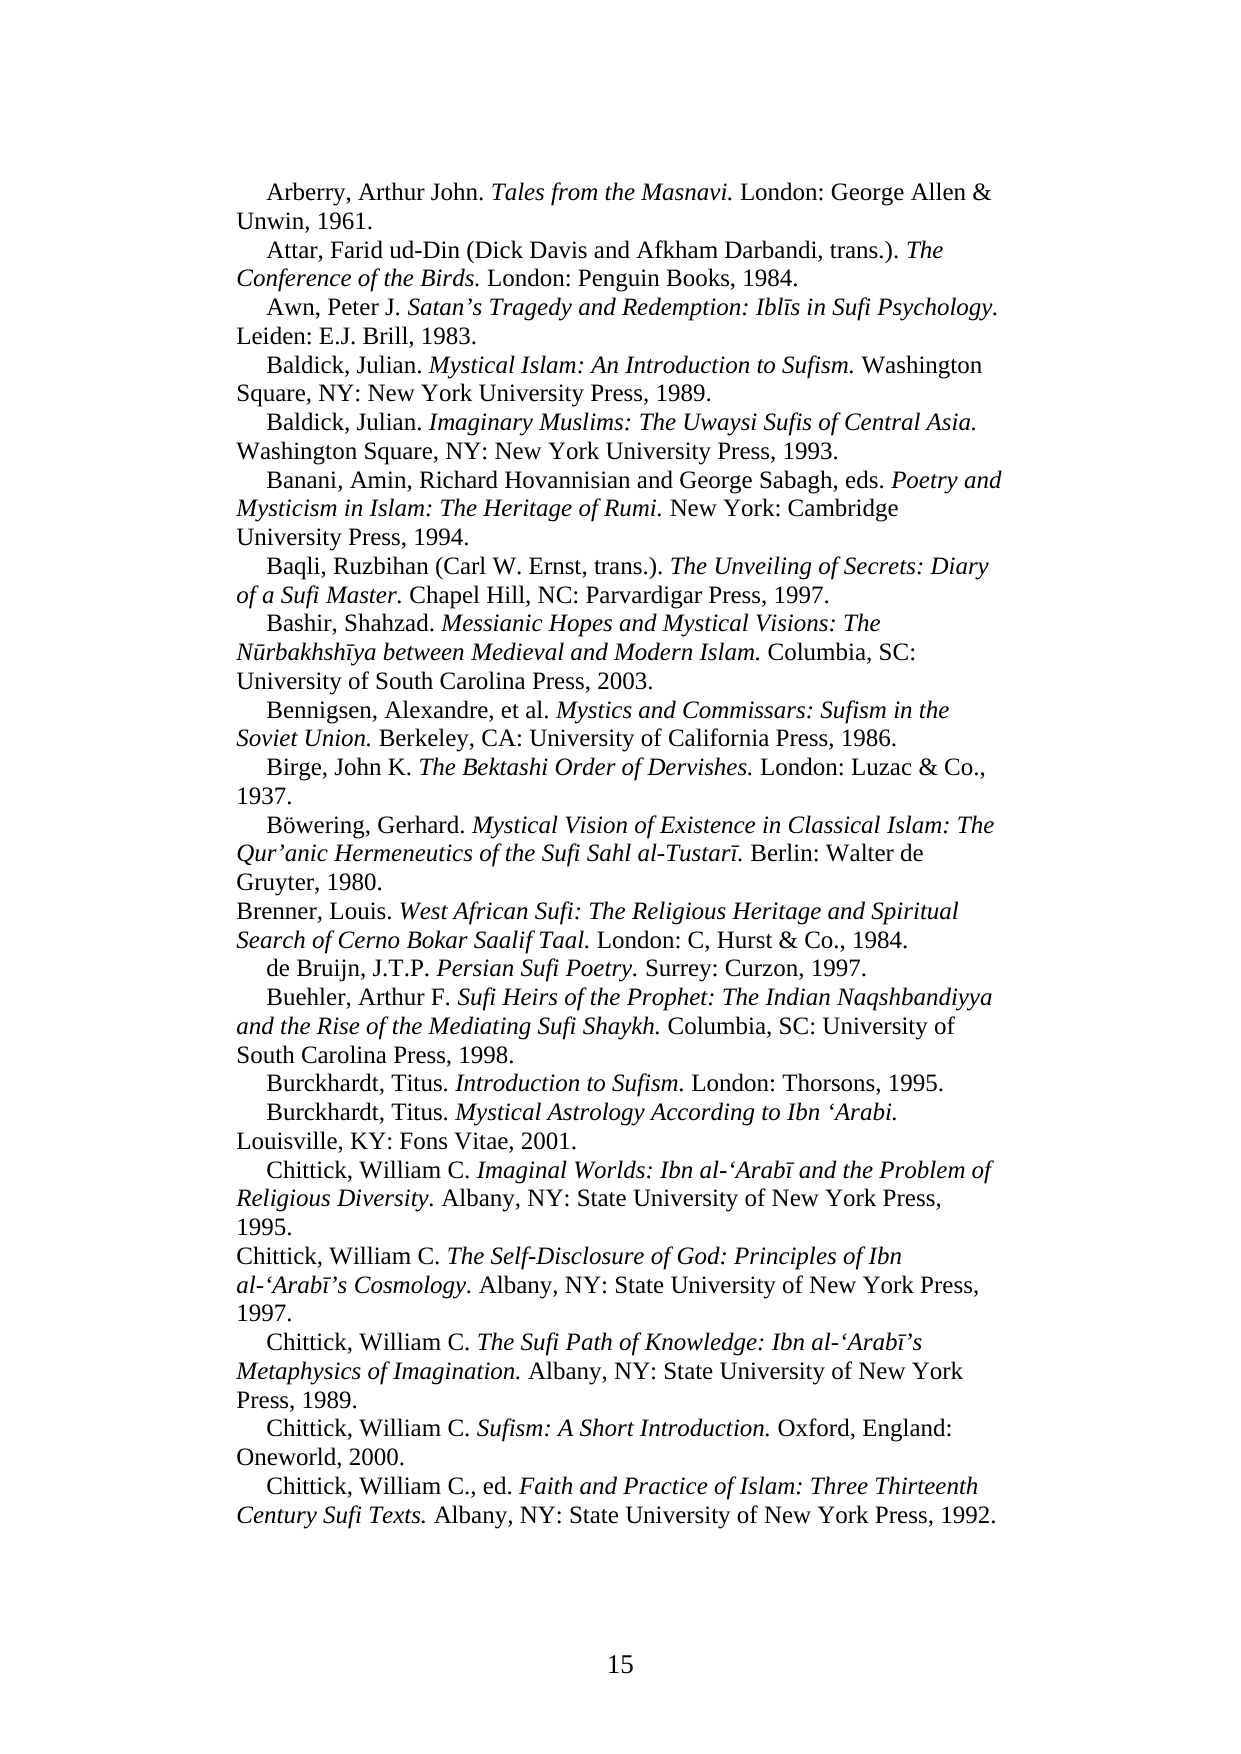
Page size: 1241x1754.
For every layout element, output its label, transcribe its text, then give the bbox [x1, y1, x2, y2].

text Awn, Peter J. Satan’s Tragedy and Redemption: Iblīs in Sufi Psychology. Leiden: E.J. Brill, 1983. [236, 292, 1004, 350]
text Chittick, William C. The Self-Disclosure of God: Principles of Ibn al-‘Arabī’s Cosmology. Albany, NY: State University of New York Press, 1997. [236, 1241, 1004, 1327]
text Banani, Amin, Richard Hovannisian and George Sabagh, eds. Poetry and Mysticism in Islam: The Heritage of Rumi. New York: Cambridge University Press, 1994. [236, 465, 1004, 551]
text Chittick, William C. Sufism: A Short Introduction. Oxford, England: Oneworld, 2000. [236, 1413, 1004, 1471]
text Chittick, William C. The Sufi Path of Knowledge: Ibn al-‘Arabī’s Metaphysics of Imagination. Albany, NY: State University of New York Press, 1989. [236, 1327, 1004, 1413]
text Baldick, Julian. Mystical Islam: An Introduction to Sufism. Washington Square, NY: New York University Press, 1989. [236, 350, 1004, 407]
text Buehler, Arthur F. Sufi Heirs of the Prophet: The Indian Naqshbandiyya and the Rise of the Mediating Sufi Shaykh. Columbia, SC: University of South Carolina Press, 1998. [236, 982, 1004, 1068]
text Attar, Farid ud-Din (Dick Davis and Afkham Darbandi, trans.). The Conference of the Birds. London: Penguin Books, 1984. [236, 235, 1004, 292]
text Brenner, Louis. West African Sufi: The Religious Heritage and Spiritual Search of Cerno Bokar Saalif Taal. London: C, Hurst & Co., 1984. [236, 896, 1004, 953]
text Baqli, Ruzbihan (Carl W. Ernst, trans.). The Unveiling of Secrets: Diary of a Sufi Master. Chapel Hill, NC: Parvardigar Press, 1997. [236, 551, 1004, 608]
text de Bruijn, J.T.P. Persian Sufi Poetry. Surrey: Curzon, 1997. [236, 953, 1004, 982]
text Bashir, Shahzad. Messianic Hopes and Mystical Visions: The Nūrbakhshīya between Medieval and Modern Islam. Columbia, SC: University of South Carolina Press, 2003. [236, 608, 1004, 695]
text Böwering, Gerhard. Mystical Vision of Existence in Classical Islam: The Qur’anic Hermeneutics of the Sufi Sahl al-Tustarī. Berlin: Walter de Gruyter, 1980. [236, 810, 1004, 896]
text Chittick, William C., ed. Faith and Practice of Islam: Three Thirteenth Century Sufi Texts. Albany, NY: State University of New York Press, 1992. [236, 1471, 1004, 1528]
text Burckhardt, Titus. Introduction to Sufism. London: Thorsons, 1995. [236, 1068, 1004, 1097]
text Birge, John K. The Bektashi Order of Dervishes. London: Luzac & Co., 1937. [236, 752, 1004, 810]
text Chittick, William C. Imaginal Worlds: Ibn al-‘Arabī and the Problem of Religious Diversity. Albany, NY: State University of New York Press, 1995. [236, 1155, 1004, 1241]
text Burckhardt, Titus. Mystical Astrology According to Ibn ‘Arabi. Louisville, KY: Fons Vitae, 2001. [236, 1097, 1004, 1155]
text Arberry, Arthur John. Tales from the Masnavi. London: George Allen & Unwin, 1961. [236, 177, 1004, 235]
text Bennigsen, Alexandre, et al. Mystics and Commissars: Sufism in the Soviet Union. Berkeley, CA: University of California Press, 1986. [236, 695, 1004, 752]
text Baldick, Julian. Imaginary Muslims: The Uwaysi Sufis of Central Asia. Washington Square, NY: New York University Press, 1993. [236, 407, 1004, 465]
